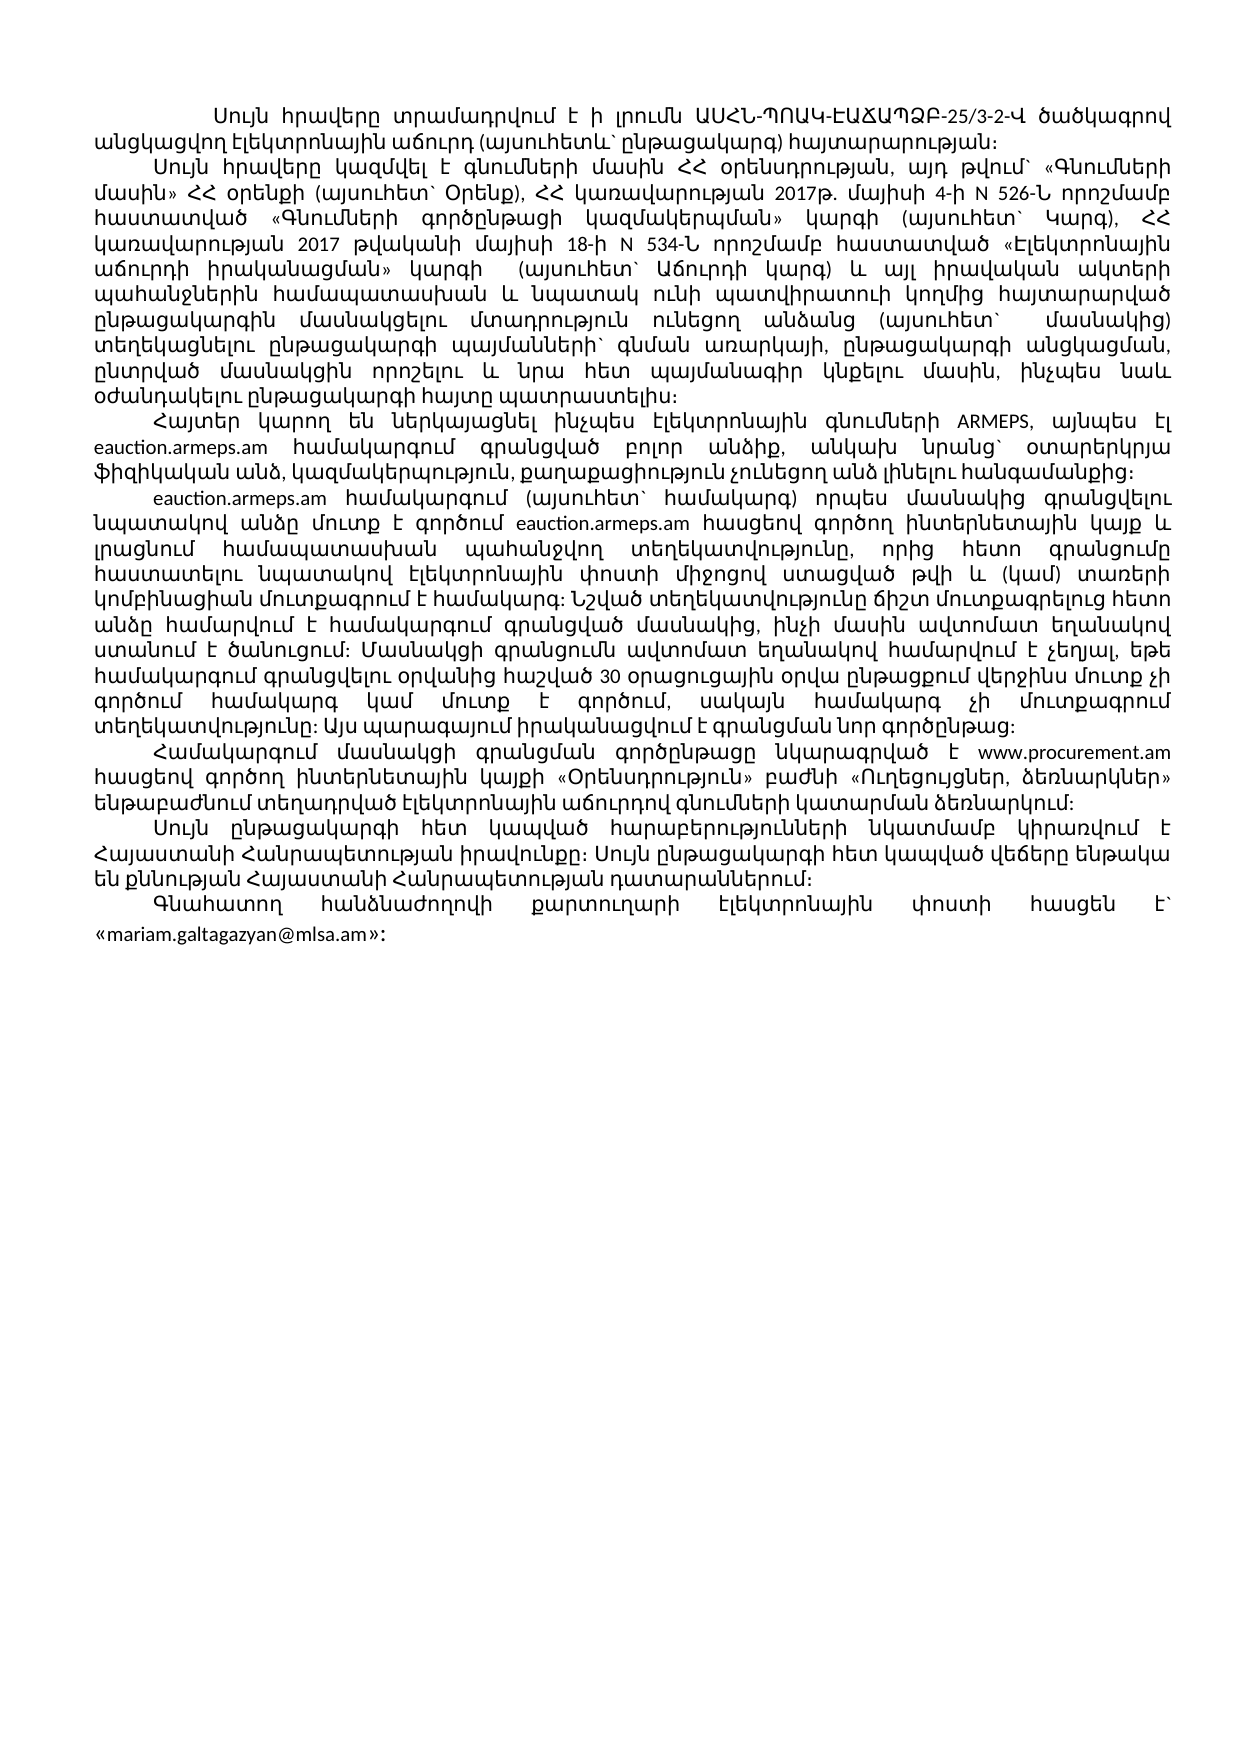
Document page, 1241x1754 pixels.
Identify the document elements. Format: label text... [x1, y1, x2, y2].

text Հայտեր կարող են ներկայացնել ինչպես էլեկտրոնային գնումների ARMEPS, այնպես էլ eauction.armeps.am համակարգում գրանցված բոլոր անձիք, անկախ նրանց` օտարերկրյա ֆիզիկական անձ, կազմակերպություն, քաղաքացիություն չունեցող անձ լինելու հանգամանքից։ [94, 409, 1171, 485]
text Սույն հրավերը տրամադրվում է ի լրումն ԱՍՀՆ-ՊՈԱԿ-ԷԱՃԱՊՁԲ-25/3-2-Վ ծածկագրով անցկացվող էլեկտրոնային աճուրդ (այսուհետև` ընթացակարգ) հայտարարության։ [94, 104, 1171, 154]
text Սույն ընթացակարգի հետ կապված հարաբերությունների նկատմամբ կիրառվում է Հայաստանի Հանրապետության իրավունքը։ Սույն ընթացակարգի հետ կապված վեճերը ենթակա են քննության Հայաստանի Հանրապետության դատարաններում։ [94, 815, 1171, 892]
text Գնահատող հանձնաժողովի քարտուղարի էլեկտրոնային փոստի հասցեն է` «mariam.galtagazyan@mlsa.am»: [94, 892, 1171, 948]
text Սույն հրավերը կազմվել է գնումների մասին ՀՀ օրենսդրության, այդ թվում` «Գնումների մասին» ՀՀ օրենքի (այսուհետ` Օրենք), ՀՀ կառավարության 2017թ. մայիսի 4-ի N 526-Ն որոշմամբ հաստատված «Գնումների գործընթացի կազմակերպման» կարգի (այսուհետ` Կարգ), ՀՀ կառավարության 2017 թվականի մայիսի 18-ի N 534-Ն որոշմամբ հաստատված «Էլեկտրոնային աճուրդի իրականացման» կարգի (այսուհետ` Աճուրդի կարգ) և այլ իրավական ակտերի պահանջներին համապատասխան և նպատակ ունի պատվիրատուի կողմից հայտարարված ընթացակարգին մասնակցելու մտադրություն ունեցող անձանց (այսուհետ` մասնակից) տեղեկացնելու ընթացակարգի պայմանների` գնման առարկայի, ընթացակարգի անցկացման, ընտրված մասնակցին որոշելու և նրա հետ պայմանագիր կնքելու մասին, ինչպես նաև օժանդակելու ընթացակարգի հայտը պատրաստելիս։ [94, 154, 1171, 409]
text eauction.armeps.am համակարգում (այսուհետ` համակարգ) որպես մասնակից գրանցվելու նպատակով անձը մուտք է գործում eauction.armeps.am հասցեով գործող ինտերնետային կայք և լրացնում համապատասխան պահանջվող տեղեկատվությունը, որից հետո գրանցումը հաստատելու նպատակով էլեկտրոնային փոստի միջոցով ստացված թվի և (կամ) տառերի կոմբինացիան մուտքագրում է համակարգ: Նշված տեղեկատվությունը ճիշտ մուտքագրելուց հետո անձը համարվում է համակարգում գրանցված մասնակից, ինչի մասին ավտոմատ եղանակով ստանում է ծանուցում: Մասնակցի գրանցումն ավտոմատ եղանակով համարվում է չեղյալ, եթե համակարգում գրանցվելու օրվանից հաշված 30 օրացուցային օրվա ընթացքում վերջինս մուտք չի գործում համակարգ կամ մուտք է գործում, սակայն համակարգ չի մուտքագրում տեղեկատվությունը: Այս պարագայում իրականացվում է գրանցման նոր գործընթաց: [94, 485, 1171, 739]
text Համակարգում մասնակցի գրանցման գործընթացը նկարագրված է www.procurement.am հասցեով գործող ինտերնետային կայքի «Օրենսդրություն» բաժնի «Ուղեցույցներ, ձեռնարկներ» ենթաբաժնում տեղադրված էլեկտրոնային աճուրդով գնումների կատարման ձեռնարկում: [94, 739, 1171, 815]
